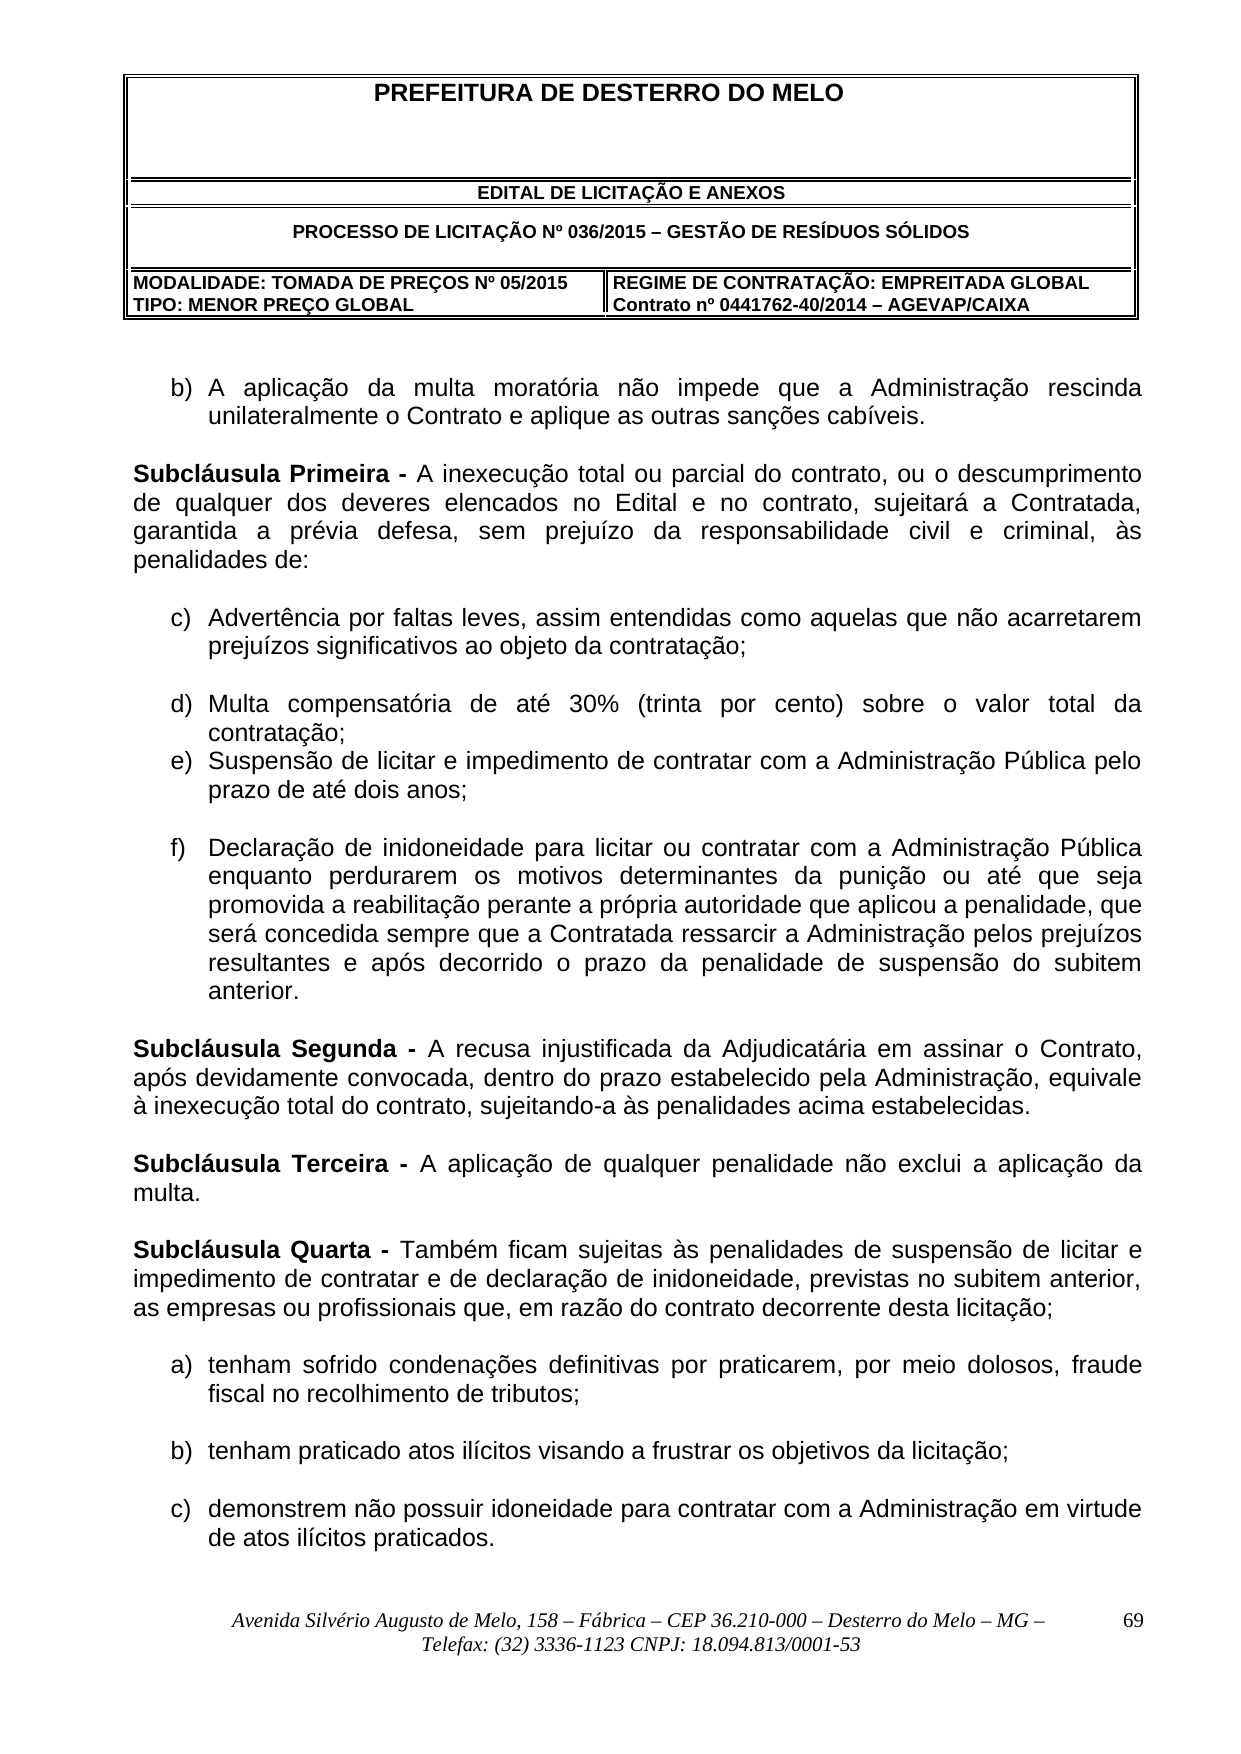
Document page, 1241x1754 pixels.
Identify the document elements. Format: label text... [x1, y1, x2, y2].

list Declaração de inidoneidade para licitar ou contratar com a Administração Pública enquanto perdurarem os motivos determinantes da punição ou até que seja promovida a reabilitação perante a própria autoridade que aplicou a penalidade, que será concedida sempre que a Contratada ressarcir a Administração pelos prejuízos resultantes e após decorrido o prazo da penalidade de suspensão do subitem anterior. [170, 833, 1144, 1005]
list demonstrem não possuir idoneidade para contratar com a Administração em virtude de atos ilícitos praticados. [170, 1494, 1144, 1551]
list Suspensão de licitar e impedimento de contratar com a Administração Pública pelo prazo de até dois anos; [170, 746, 1144, 804]
list Multa compensatória de até 30% (trinta por cento) sobre o valor total da contratação; [170, 689, 1144, 746]
text Subcláusula Quarta - Também ficam sujeitas às penalidades de suspensão de licitar e impedimento de contratar e de declaração de inidoneidade, previstas no subitem anterior, as empresas ou profissionais que, em razão do contrato decorrente desta licitação; [133, 1235, 1144, 1321]
list A aplicação da multa moratória não impede que a Administração rescinda unilateralmente o Contrato e aplique as outras sanções cabíveis. [170, 373, 1144, 430]
text Subcláusula Primeira - A inexecução total ou parcial do contrato, ou o descumprimento de qualquer dos deveres elencados no Edital e no contrato, sujeitará a Contratada, garantida a prévia defesa, sem prejuízo da responsabilidade civil e criminal, às penalidades de: [133, 459, 1144, 574]
text Subcláusula Terceira - A aplicação de qualquer penalidade não exclui a aplicação da multa. [133, 1149, 1144, 1206]
list tenham sofrido condenações definitivas por praticarem, por meio dolosos, fraude fiscal no recolhimento de tributos; [170, 1350, 1144, 1408]
list Advertência por faltas leves, assim entendidas como aquelas que não acarretarem prejuízos significativos ao objeto da contratação; [170, 603, 1144, 660]
list tenham praticado atos ilícitos visando a frustrar os objetivos da licitação; [170, 1436, 1144, 1465]
text Subcláusula Segunda - A recusa injustificada da Adjudicatária em assinar o Contrato, após devidamente convocada, dentro do prazo estabelecido pela Administração, equivale à inexecução total do contrato, sujeitando-a às penalidades acima estabelecidas. [133, 1034, 1144, 1120]
